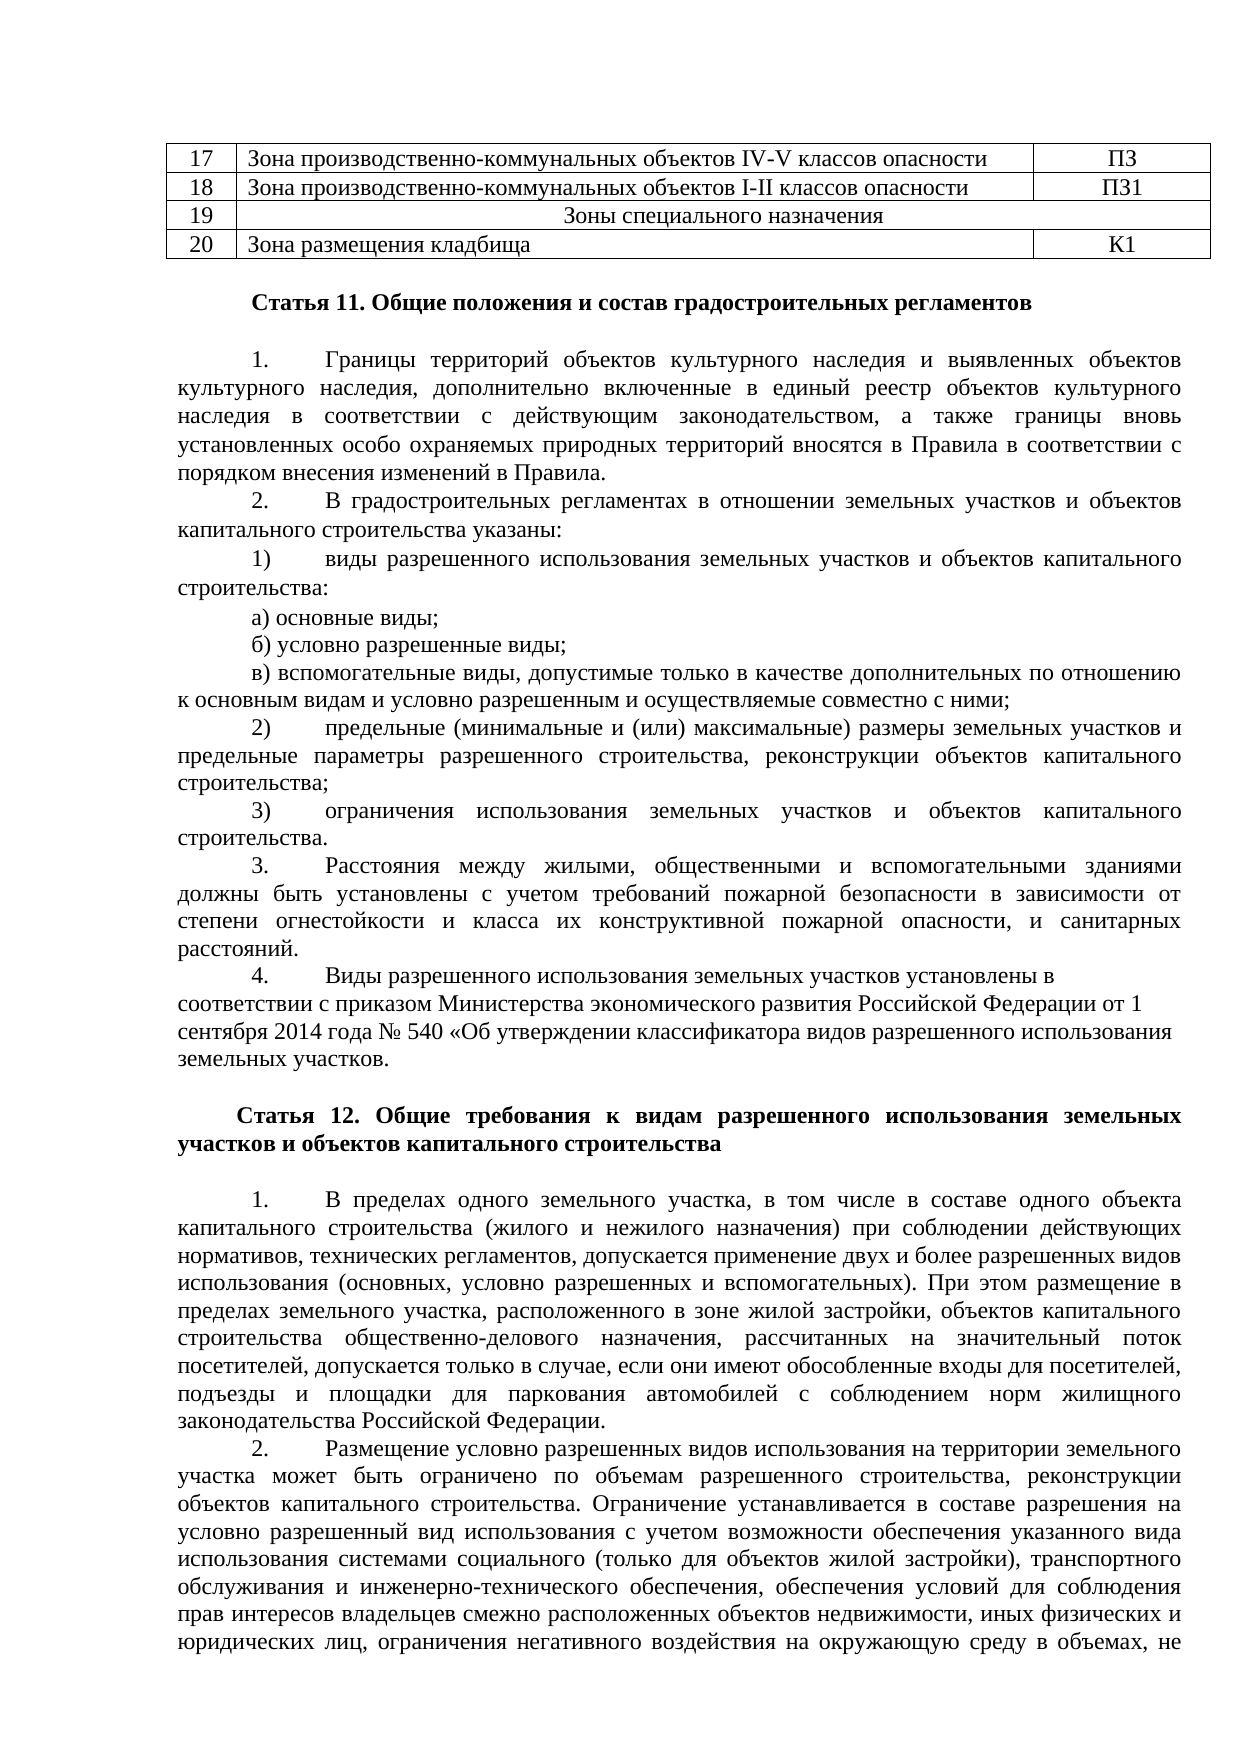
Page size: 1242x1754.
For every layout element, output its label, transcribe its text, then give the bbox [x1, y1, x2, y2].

table_cell Зоны специального назначения [237, 201, 1210, 229]
table_cell К1 [1034, 230, 1210, 258]
text в) вспомогательные виды, допустимые только в качестве дополнительных по отношению к основным видам и условно разрешенным и осуществляемые совместно с ними; [177, 658, 1183, 713]
list предельные (минимальные и (или) максимальные) размеры земельных участков и предельные параметры разрешенного строительства, реконструкции объектов капитального строительства; [177, 713, 1183, 796]
text Статья 12. Общие требования к видам разрешенного использования земельных участков и объектов капитального строительства [177, 1101, 1183, 1156]
table_cell Зона производственно-коммунальных объектов I-II классов опасности [237, 173, 1033, 200]
list ограничения использования земельных участков и объектов капитального строительства. [177, 796, 1183, 851]
table_cell 19 [167, 201, 236, 229]
list Расстояния между жилыми, общественными и вспомогательными зданиями должны быть установлены с учетом требований пожарной безопасности в зависимости от степени огнестойкости и класса их конструктивной пожарной опасности, и санитарных расстояний. [177, 851, 1183, 961]
table_cell 20 [167, 230, 236, 258]
table_cell Зона производственно-коммунальных объектов IV-V классов опасности [237, 144, 1033, 172]
list Границы территорий объектов культурного наследия и выявленных объектов культурного наследия, дополнительно включенные в единый реестр объектов культурного наследия в соответствии с действующим законодательством, а также границы вновь установленных особо охраняемых природных территорий вносятся в Правила в соответствии с порядком внесения изменений в Правила. [177, 345, 1183, 486]
table_cell ПЗ1 [1034, 173, 1210, 200]
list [177, 1463, 1183, 1629]
list В градостроительных регламентах в отношении земельных участков и объектов капитального строительства указаны: [177, 486, 1183, 543]
table_cell 17 [167, 144, 236, 172]
list В пределах одного земельного участка, в том числе в составе одного объекта капитального строительства (жилого и нежилого назначения) при соблюдении действующих нормативов, технических регламентов, допускается применение двух и более разрешенных видов использования (основных, условно разрешенных и вспомогательных). При этом размещение в пределах земельного участка, расположенного в зоне жилой застройки, объектов капитального строительства общественно-делового назначения, рассчитанных на значительный поток посетителей, допускается только в случае, если они имеют обособленные входы для посетителей, подъезды и площадки для паркования автомобилей с соблюдением норм жилищного законодательства Российской Федерации. [177, 1185, 1183, 1434]
text Статья 11. Общие положения и состав градостроительных регламентов [177, 288, 1183, 316]
list Виды разрешенного использования земельных участков установлены в соответствии с приказом Министерства экономического развития Российской Федерации от 1 сентября 2014 года № 540 «Об утверждении классификатора видов разрешенного использования земельных участков. [177, 961, 1183, 1072]
table_cell Зона размещения кладбища [237, 230, 1033, 258]
text б) условно разрешенные виды; [177, 630, 1183, 658]
list виды разрешенного использования земельных участков и объектов капитального строительства: [177, 544, 1183, 601]
table_cell 18 [167, 173, 236, 200]
table_cell ПЗ [1034, 144, 1210, 172]
text а) основные виды; [236, 603, 1183, 630]
